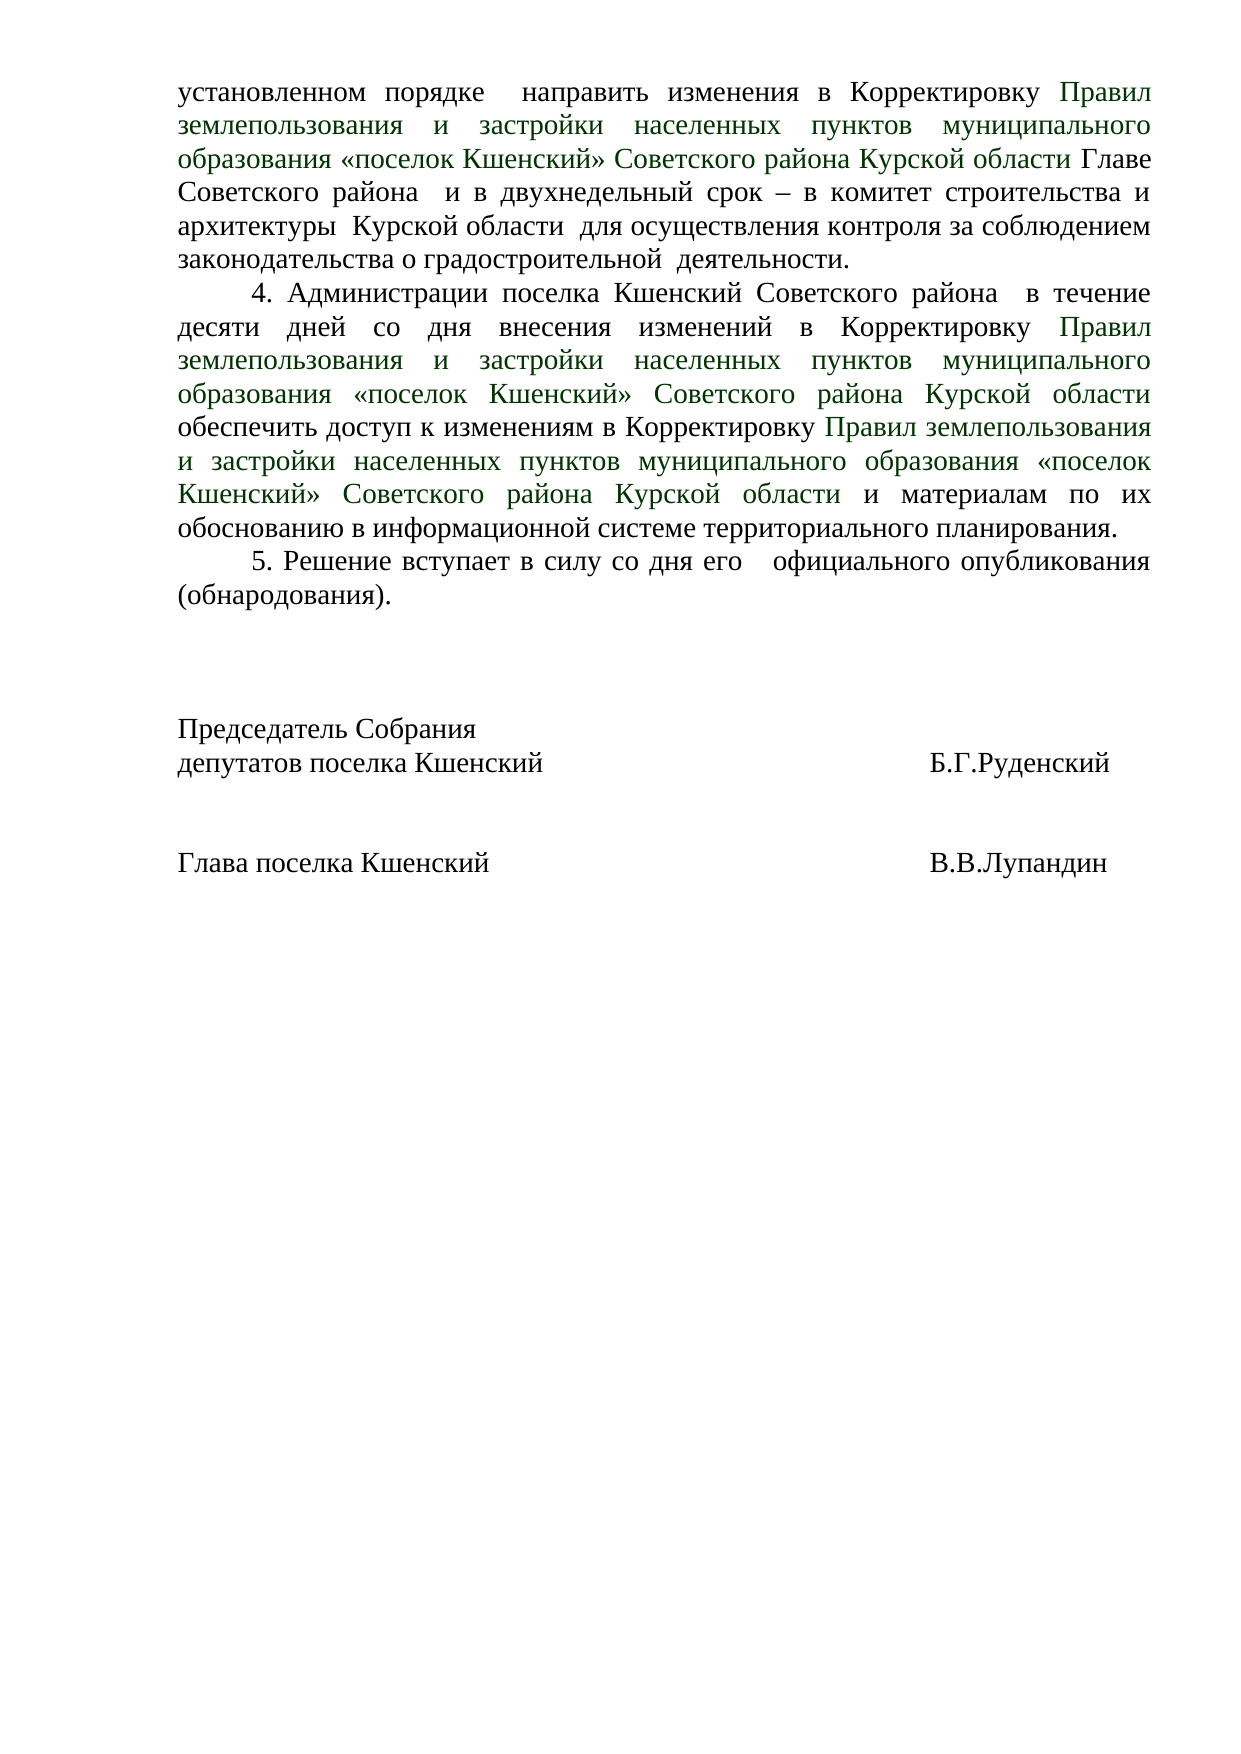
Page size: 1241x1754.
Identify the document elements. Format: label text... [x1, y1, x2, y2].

text 5. Решение вступает в силу со дня его официального опубликования (обнародования). [177, 543, 1152, 611]
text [177, 74, 1152, 275]
text 4. Администрации поселка Кшенский Советского района в течение десяти дней со дня внесения изменений в Корректировку Правил землепользования и застройки населенных пунктов муниципального образования «поселок Кшенский» Советского района Курской области обеспечить доступ к изменениям в Корректировку Правил землепользования и застройки населенных пунктов муниципального образования «поселок Кшенский» Советского района Курской области и материалам по их обоснованию в информационной системе территориального планирования. [177, 275, 1152, 543]
text Глава поселка Кшенский В.В.Лупандин [177, 845, 1152, 879]
text Председатель Собрания [177, 711, 1152, 745]
text депутатов поселка Кшенский Б.Г.Руденский [177, 745, 1152, 778]
